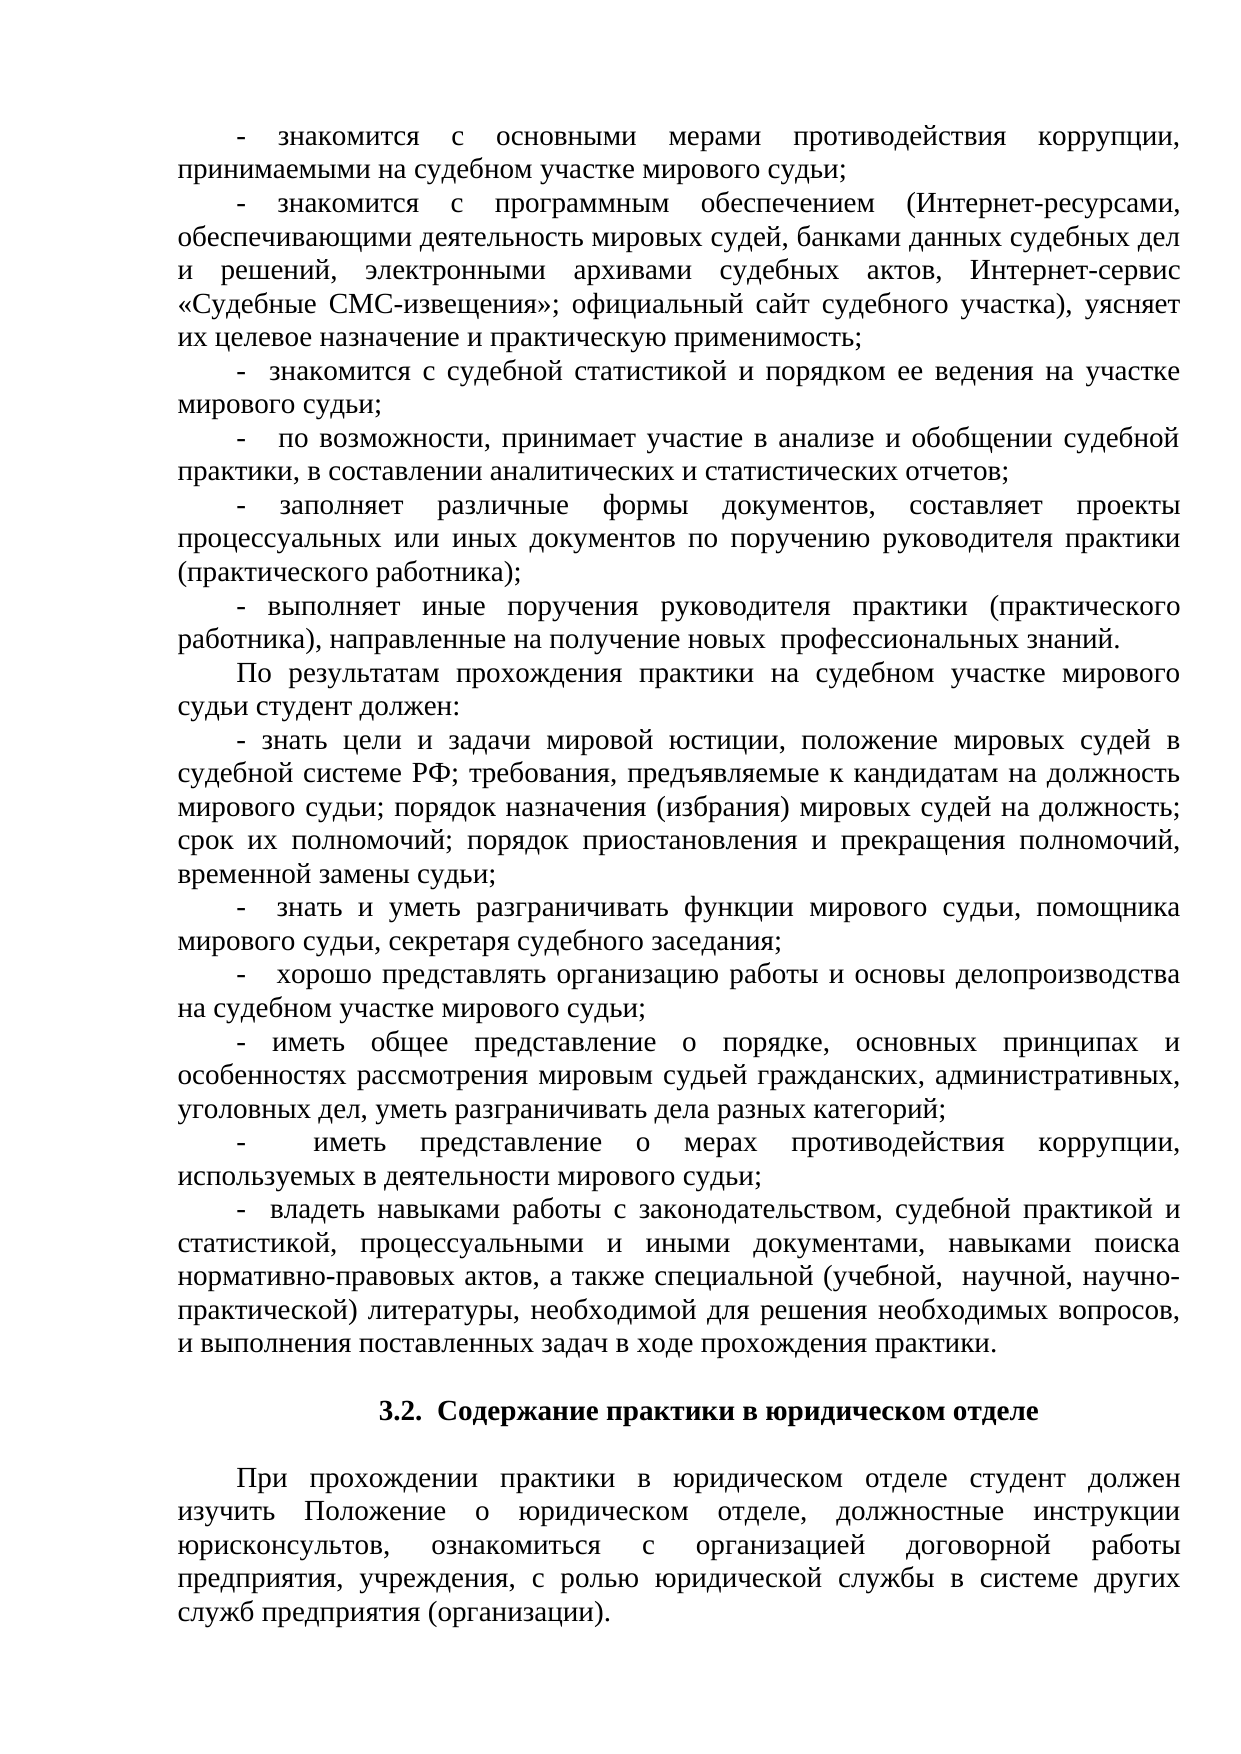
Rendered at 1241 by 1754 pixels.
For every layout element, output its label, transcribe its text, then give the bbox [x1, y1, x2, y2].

text - знакомится с основными мерами противодействия коррупции, принимаемыми на судебном участке мирового судьи; [177, 118, 1181, 185]
text 3.2. Содержание практики в юридическом отделе [177, 1393, 1181, 1426]
text - знакомится с программным обеспечением (Интернет-ресурсами, обеспечивающими деятельность мировых судей, банками данных судебных дел и решений, электронными архивами судебных актов, Интернет-сервис «Судебные СМС-извещения»; официальный сайт судебного участка), уясняет их целевое назначение и практическую применимость; [177, 185, 1181, 353]
text По результатам прохождения практики на судебном участке мирового судьи студент должен: [177, 655, 1181, 722]
text - владеть навыками работы с законодательством, судебной практикой и статистикой, процессуальными и иными документами, навыками поиска нормативно-правовых актов, а также специальной (учебной, научной, научно-практической) литературы, необходимой для решения необходимых вопросов, и выполнения поставленных задач в ходе прохождения практики. [177, 1191, 1181, 1359]
text - знать цели и задачи мировой юстиции, положение мировых судей в судебной системе РФ; требования, предъявляемые к кандидатам на должность мирового судьи; порядок назначения (избрания) мировых судей на должность; срок их полномочий; порядок приостановления и прекращения полномочий, временной замены судьи; [177, 722, 1181, 889]
text - иметь представление о мерах противодействия коррупции, используемых в деятельности мирового судьи; [177, 1124, 1181, 1191]
text - иметь общее представление о порядке, основных принципах и особенностях рассмотрения мировым судьей гражданских, административных, уголовных дел, уметь разграничивать дела разных категорий; [177, 1024, 1181, 1124]
text - знакомится с судебной статистикой и порядком ее ведения на участке мирового судьи; [177, 353, 1181, 420]
text При прохождении практики в юридическом отделе студент должен изучить Положение о юридическом отделе, должностные инструкции юрисконсультов, ознакомиться с организацией договорной работы предприятия, учреждения, с ролью юридической службы в системе других служб предприятия (организации). [177, 1460, 1181, 1627]
text - заполняет различные формы документов, составляет проекты процессуальных или иных документов по поручению руководителя практики (практического работника); [177, 487, 1181, 588]
text - хорошо представлять организацию работы и основы делопроизводства на судебном участке мирового судьи; [177, 957, 1181, 1024]
text - выполняет иные поручения руководителя практики (практического работника), направленные на получение новых профессиональных знаний. [177, 588, 1181, 655]
text - знать и уметь разграничивать функции мирового судьи, помощника мирового судьи, секретаря судебного заседания; [177, 889, 1181, 957]
text - по возможности, принимает участие в анализе и обобщении судебной практики, в составлении аналитических и статистических отчетов; [177, 420, 1181, 487]
